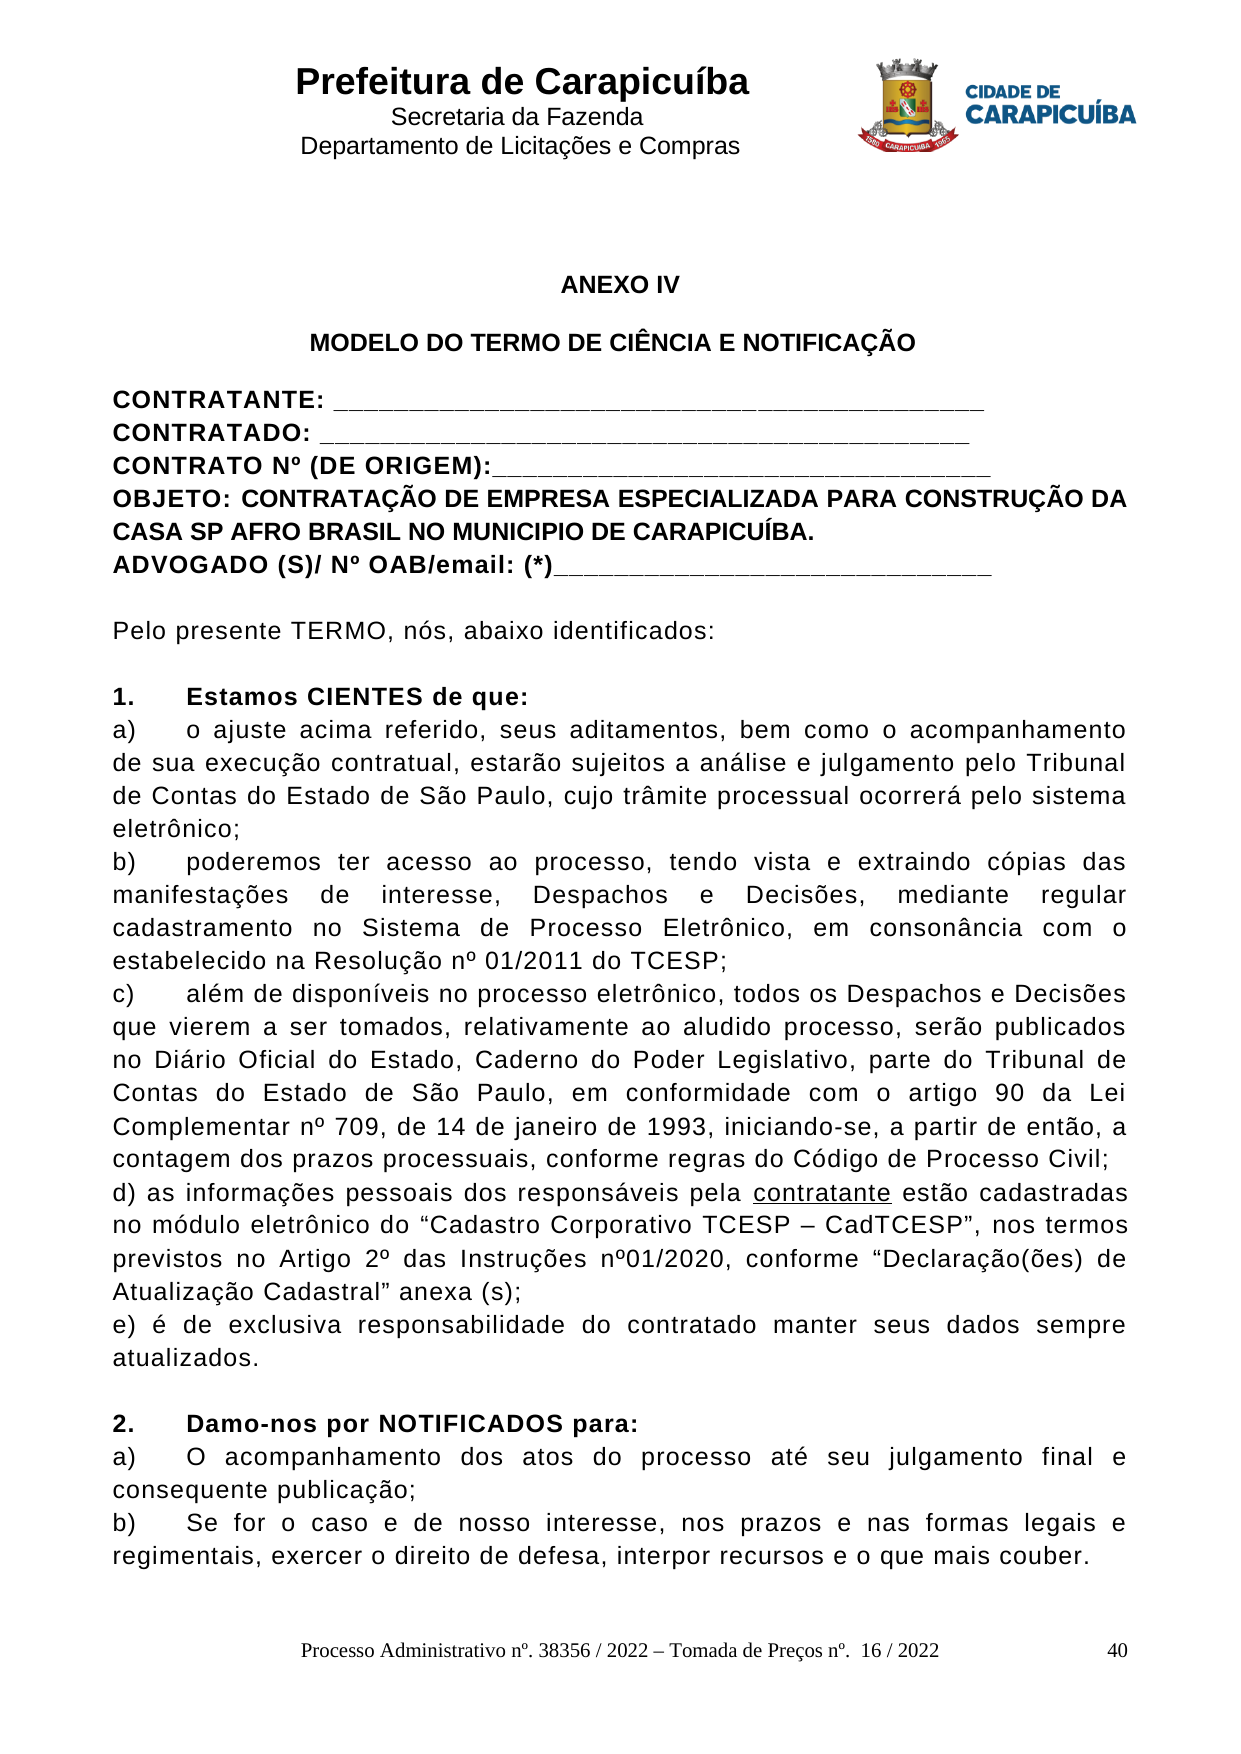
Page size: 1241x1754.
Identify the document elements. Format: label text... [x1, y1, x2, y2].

text e) é de exclusiva responsabilidade do contratado manter seus dados sempre atualizados. [112, 1309, 1128, 1371]
text b) poderemos ter acesso ao processo, tendo vista e extraindo cópias das manifestações de interesse, Despachos e Decisões, mediante regular cadastramento no Sistema de Processo Eletrônico, em consonância com o estabelecido na Resolução nº 01/2011 do TCESP; [112, 847, 1128, 975]
text MODELO DO TERMO DE CIÊNCIA E NOTIFICAÇÃO [112, 327, 1113, 356]
text CONTRATADO: ___________________________________________ [112, 418, 1128, 447]
text OBJETO: CONTRATAÇÃO DE EMPRESA ESPECIALIZADA PARA CONSTRUÇÃO DA CASA SP AFRO BRASIL NO MUNICIPIO DE CARAPICUÍBA. [112, 484, 1128, 546]
text c) além de disponíveis no processo eletrônico, todos os Despachos e Decisões que vierem a ser tomados, relativamente ao aludido processo, serão publicados no Diário Oficial do Estado, Caderno do Poder Legislativo, parte do Tribunal de Contas do Estado de São Paulo, em conformidade com o artigo 90 da Lei Complementar nº 709, de 14 de janeiro de 1993, iniciando-se, a partir de então, a contagem dos prazos processuais, conforme regras do Código de Processo Civil; [112, 979, 1128, 1173]
text Pelo presente TERMO, nós, abaixo identificados: [112, 616, 1128, 645]
text b) Se for o caso e de nosso interesse, nos prazos e nas formas legais e regimentais, exercer o direito de defesa, interpor recursos e o que mais couber. [112, 1508, 1128, 1569]
text ADVOGADO (S)/ Nº OAB/email: (*)_____________________________ [112, 550, 1128, 579]
text CONTRATO Nº (DE ORIGEM):_________________________________ [112, 451, 1128, 480]
text CONTRATANTE: ___________________________________________ [112, 385, 1128, 414]
text 1. Estamos CIENTES de que: [112, 682, 1128, 711]
text a) O acompanhamento dos atos do processo até seu julgamento final e consequente publicação; [112, 1442, 1128, 1503]
picture [857, 57, 1139, 152]
text ANEXO IV [112, 270, 1128, 299]
text 2. Damo-nos por NOTIFICADOS para: [112, 1409, 1128, 1437]
text a) o ajuste acima referido, seus aditamentos, bem como o acompanhamento de sua execução contratual, estarão sujeitos a análise e julgamento pelo Tribunal de Contas do Estado de São Paulo, cujo trâmite processual ocorrerá pelo sistema eletrônico; [112, 715, 1128, 843]
text d) as informações pessoais dos responsáveis pela contratante estão cadastradas no módulo eletrônico do “Cadastro Corporativo TCESP – CadTCESP”, nos termos previstos no Artigo 2º das Instruções nº01/2020, conforme “Declaração(ões) de Atualização Cadastral” anexa (s); [112, 1177, 1128, 1305]
